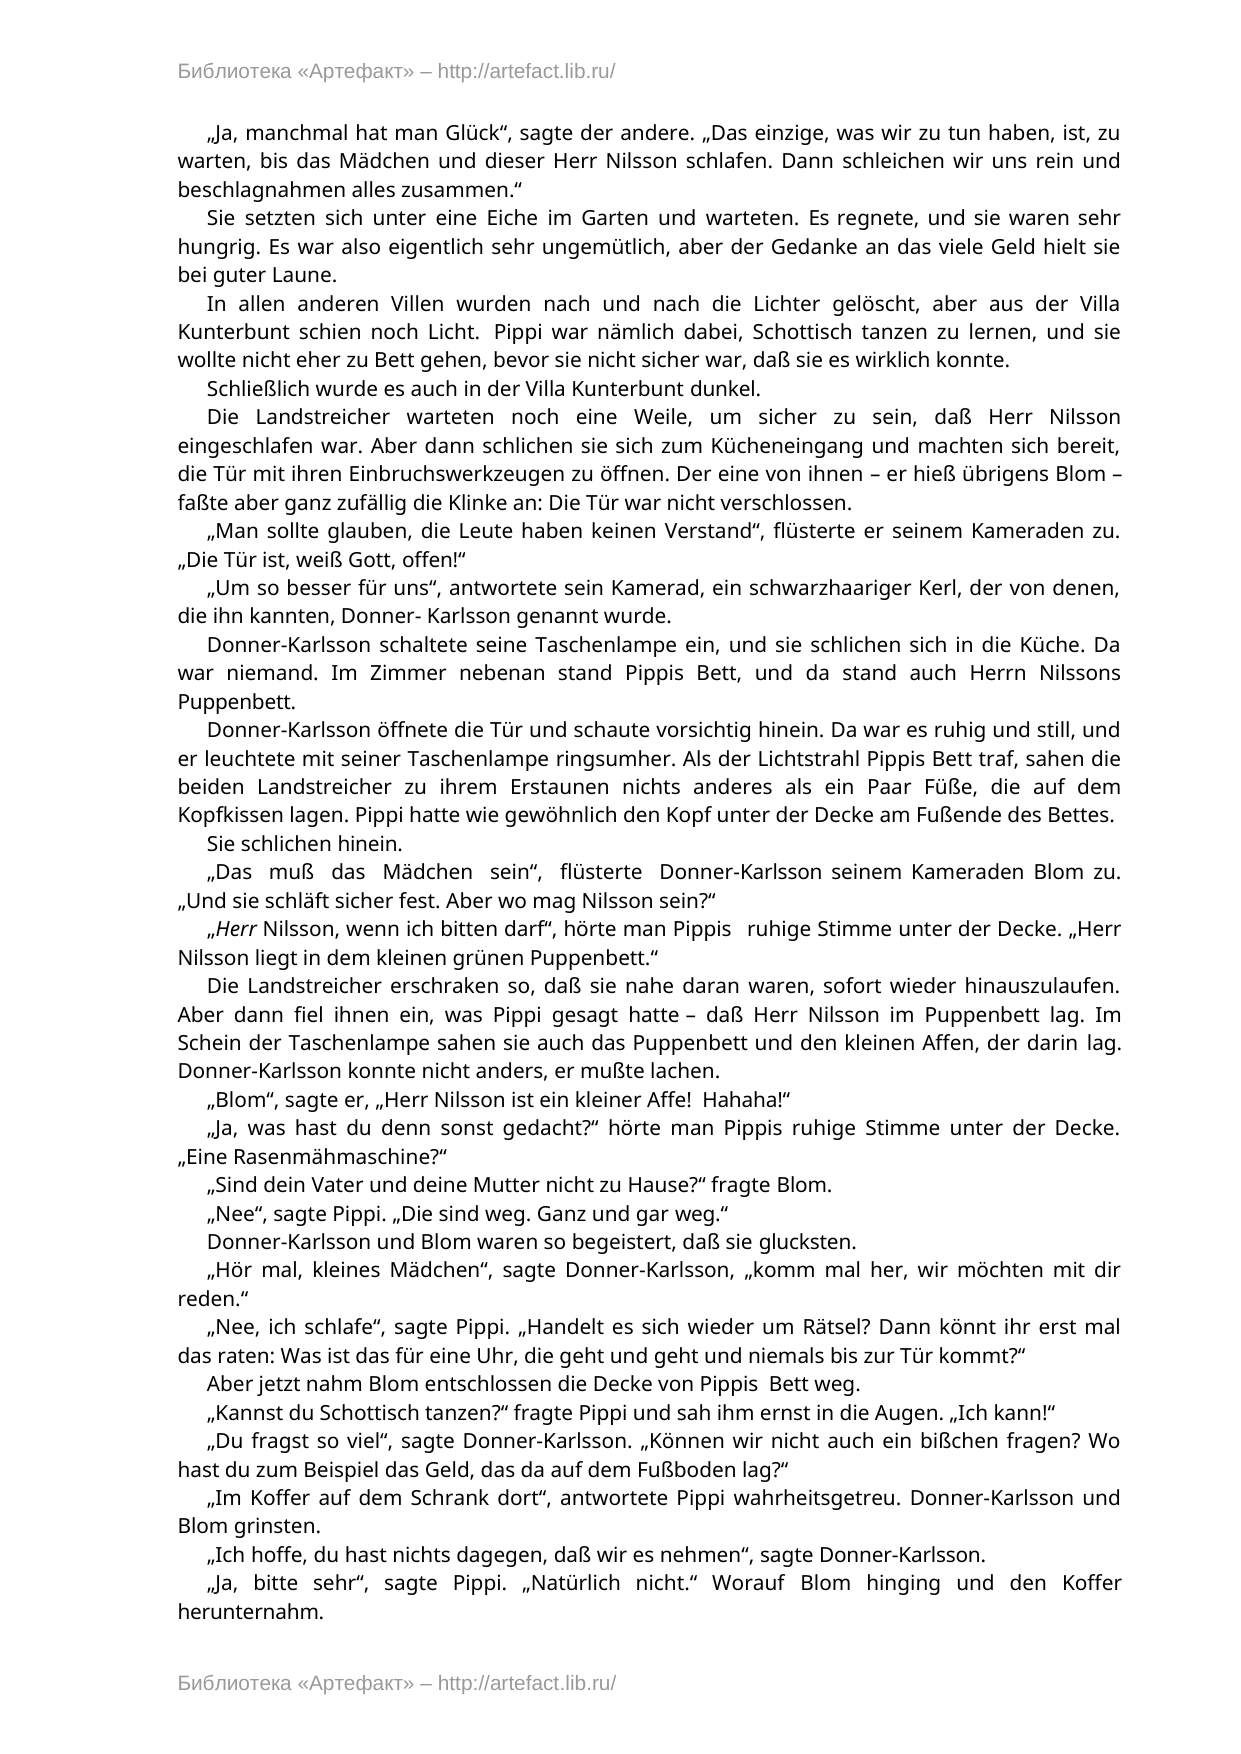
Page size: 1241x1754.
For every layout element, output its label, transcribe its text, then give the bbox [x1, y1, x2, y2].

text „Nee, ich schlafe“, sagte Pippi. „Handelt es sich wieder um Rätsel? Dann könnt ihr erst mal das raten: Was ist das für eine Uhr, die geht und geht und niemals bis zur Tür kommt?“ [177, 1312, 1122, 1369]
text „Das muß das Mädchen sein“, flüsterte Donner-Karlsson seinem Kameraden Blom zu. „Und sie schläft sicher fest. Aber wo mag Nilsson sein?“ [177, 857, 1122, 914]
text Donner-Karlsson öffnete die Tür und schaute vorsichtig hinein. Da war es ruhig und still, und er leuchtete mit seiner Taschenlampe ringsumher. Als der Lichtstrahl Pippis Bett traf, sahen die beiden Landstreicher zu ihrem Erstaunen nichts anderes als ein Paar Füße, die auf dem Kopfkissen lagen. Pippi hatte wie gewöhnlich den Kopf unter der Decke am Fußende des Bettes. [177, 715, 1122, 829]
text „Herr Nilsson, wenn ich bitten darf“, hörte man Pippis ruhige Stimme unter der Decke. „Herr Nilsson liegt in dem kleinen grünen Puppenbett.“ [177, 914, 1122, 971]
text „Ja, was hast du denn sonst gedacht?“ hörte man Pippis ruhige Stimme unter der Decke. „Eine Rasenmähmaschine?“ [177, 1113, 1122, 1170]
text Donner-Karlsson schaltete seine Taschenlampe ein, und sie schlichen sich in die Küche. Da war niemand. Im Zimmer nebenan stand Pippis Bett, und da stand auch Herrn Nilssons Puppenbett. [177, 630, 1122, 715]
text Sie setzten sich unter eine Eiche im Garten und warteten. Es regnete, und sie waren sehr hungrig. Es war also eigentlich sehr ungemütlich, aber der Gedanke an das viele Geld hielt sie bei guter Laune. [177, 203, 1122, 289]
text „Ja, manchmal hat man Glück“, sagte der andere. „Das einzige, was wir zu tun haben, ist, zu warten, bis das Mädchen und dieser Herr Nilsson schlafen. Dann schleichen wir uns rein und beschlagnahmen alles zusammen.“ [177, 118, 1122, 203]
text „Sind dein Vater und deine Mutter nicht zu Hause?“ fragte Blom. [177, 1170, 1122, 1199]
text „Um so besser für uns“, antwortete sein Kamerad, ein schwarzhaariger Kerl, der von denen, die ihn kannten, Donner- Karlsson genannt wurde. [177, 573, 1122, 630]
text „Im Koffer auf dem Schrank dort“, antwortete Pippi wahrheitsgetreu. Donner-Karlsson und Blom grinsten. [177, 1483, 1122, 1540]
text Sie schlichen hinein. [177, 829, 1122, 857]
text „Blom“, sagte er, „Herr Nilsson ist ein kleiner Affe! Hahaha!“ [177, 1085, 1122, 1113]
text Donner-Karlsson und Blom waren so begeistert, daß sie glucksten. [177, 1227, 1122, 1256]
text „Man sollte glauben, die Leute haben keinen Verstand“, flüsterte er seinem Kameraden zu. „Die Tür ist, weiß Gott, offen!“ [177, 516, 1122, 573]
text „Nee“, sagte Pippi. „Die sind weg. Ganz und gar weg.“ [177, 1199, 1122, 1227]
text „Ja, bitte sehr“, sagte Pippi. „Natürlich nicht.“ Worauf Blom hinging und den Koffer herunternahm. [177, 1568, 1122, 1625]
text „Du fragst so viel“, sagte Donner-Karlsson. „Können wir nicht auch ein bißchen fragen? Wo hast du zum Beispiel das Geld, das da auf dem Fußboden lag?“ [177, 1426, 1122, 1483]
text „Ich hoffe, du hast nichts dagegen, daß wir es nehmen“, sagte Donner-Karlsson. [177, 1540, 1122, 1568]
text Aber jetzt nahm Blom entschlossen die Decke von Pippis Bett weg. [177, 1369, 1122, 1398]
text „Hör mal, kleines Mädchen“, sagte Donner-Karlsson, „komm mal her, wir möchten mit dir reden.“ [177, 1256, 1122, 1312]
text „Kannst du Schottisch tanzen?“ fragte Pippi und sah ihm ernst in die Augen. „Ich kann!“ [177, 1398, 1122, 1426]
text Die Landstreicher erschraken so, daß sie nahe daran waren, sofort wieder hinauszulaufen. Aber dann fiel ihnen ein, was Pippi gesagt hatte – daß Herr Nilsson im Puppenbett lag. Im Schein der Taschenlampe sahen sie auch das Puppenbett und den kleinen Affen, der darin lag. Donner-Karlsson konnte nicht anders, er mußte lachen. [177, 971, 1122, 1085]
text Die Landstreicher warteten noch eine Weile, um sicher zu sein, daß Herr Nilsson eingeschlafen war. Aber dann schlichen sie sich zum Kücheneingang und machten sich bereit, die Tür mit ihren Einbruchswerkzeugen zu öffnen. Der eine von ihnen – er hieß übrigens Blom – faßte aber ganz zufällig die Klinke an: Die Tür war nicht verschlossen. [177, 402, 1122, 516]
text In allen anderen Villen wurden nach und nach die Lichter gelöscht, aber aus der Villa Kunterbunt schien noch Licht. Pippi war nämlich dabei, Schottisch tanzen zu lernen, und sie wollte nicht eher zu Bett gehen, bevor sie nicht sicher war, daß sie es wirklich konnte. [177, 289, 1122, 374]
text Schließlich wurde es auch in der Villa Kunterbunt dunkel. [177, 374, 1122, 402]
